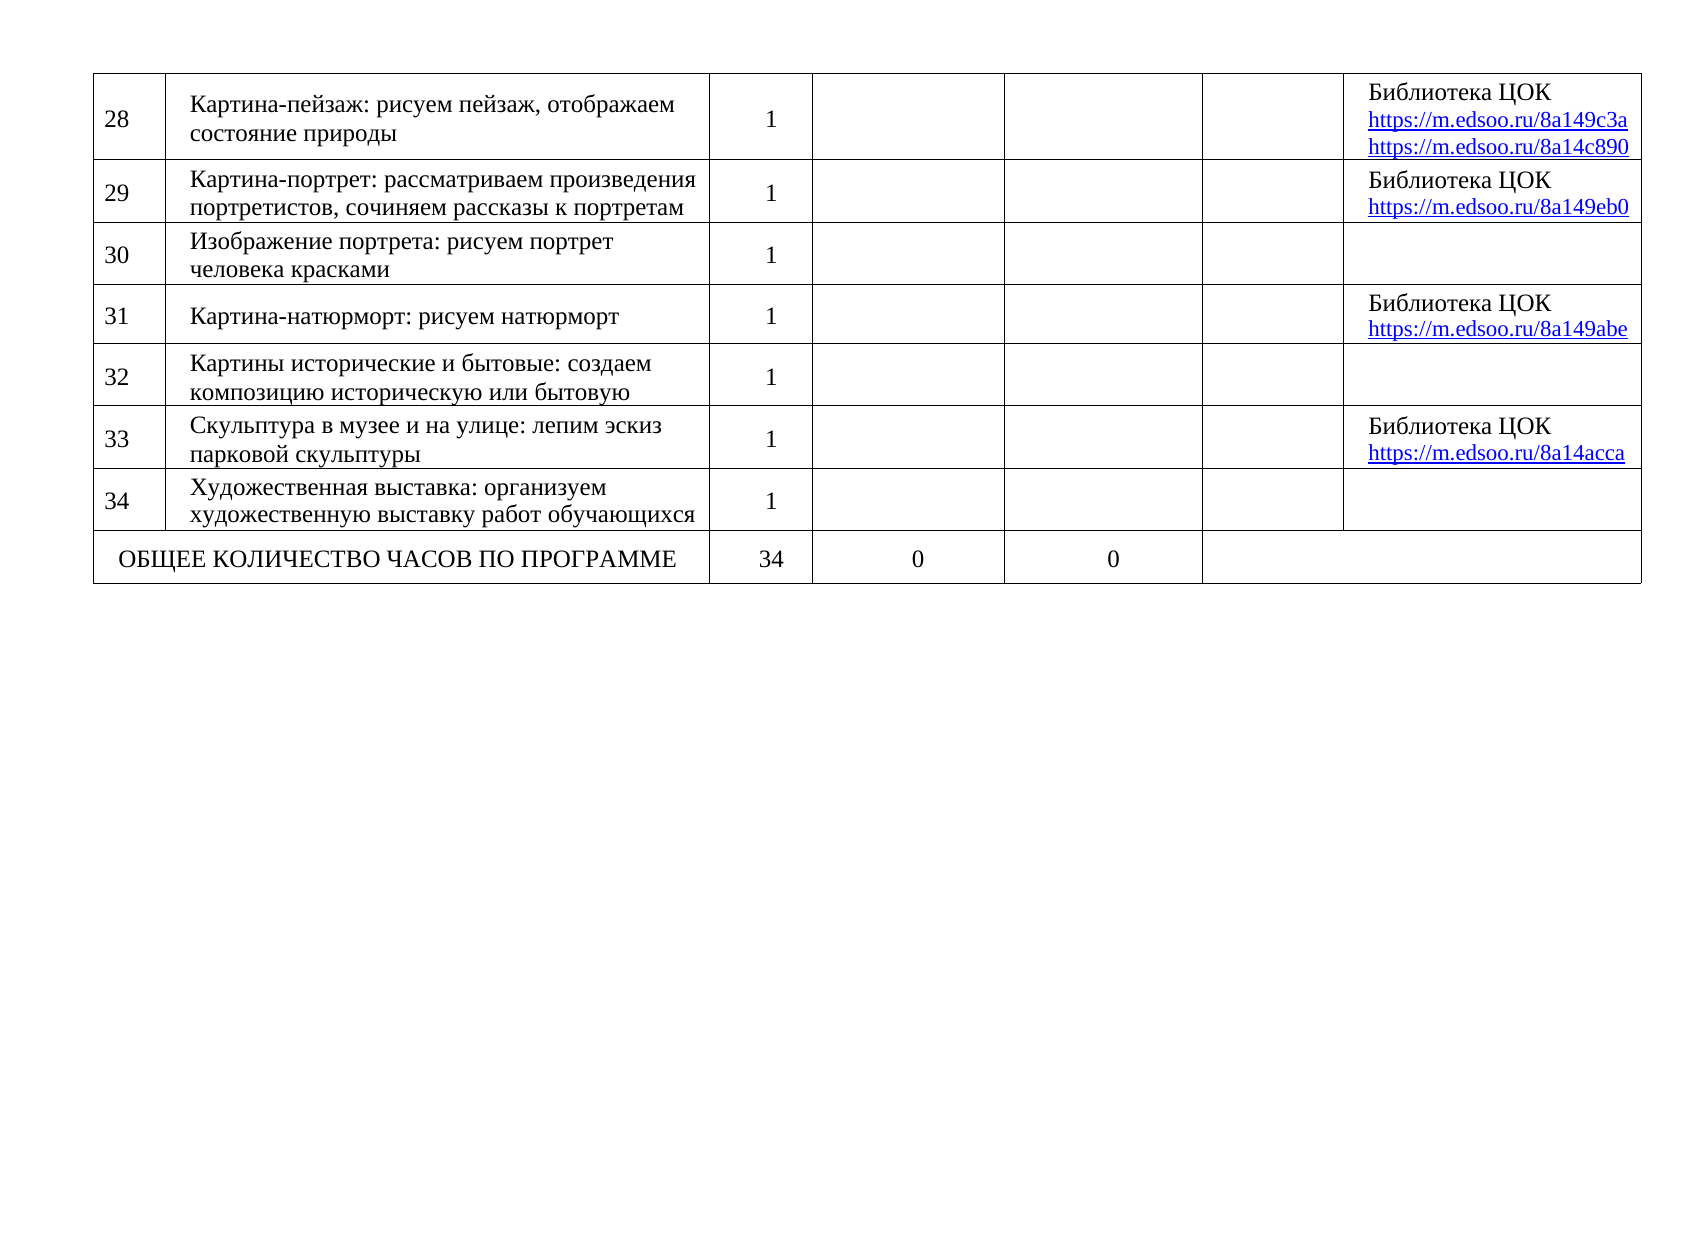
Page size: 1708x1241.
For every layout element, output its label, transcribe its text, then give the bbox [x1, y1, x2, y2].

table_cell [1005, 160, 1202, 221]
table_cell Библиотека ЦОК https://m.edsoo.ru/8a149abe [1344, 285, 1641, 343]
table_cell [1203, 285, 1343, 343]
table_cell [1344, 469, 1641, 529]
table_cell 31 [94, 285, 165, 343]
table_header [1005, 74, 1202, 159]
table_cell 1 [710, 469, 812, 529]
table_header 1 [710, 74, 812, 159]
table_cell 1 [710, 285, 812, 343]
table_cell Скульптура в музее и на улице: лепим эскиз парковой скульптуры [166, 406, 709, 468]
table_cell 34 [94, 469, 165, 529]
table_cell Картина-портрет: рассматриваем произведения портретистов, сочиняем рассказы к портретам [166, 160, 709, 221]
table_cell 0 [1005, 531, 1202, 583]
table_cell [1005, 223, 1202, 283]
table_cell Изображение портрета: рисуем портрет человека красками [166, 223, 709, 283]
table_cell [1344, 344, 1641, 405]
table_cell 29 [94, 160, 165, 221]
table_cell 1 [710, 406, 812, 468]
table_cell [813, 285, 1004, 343]
table_cell [1203, 469, 1343, 529]
table_cell Библиотека ЦОК https://m.edsoo.ru/8a14acca [1344, 406, 1641, 468]
table_cell 1 [710, 160, 812, 221]
table_cell [1005, 406, 1202, 468]
table_cell [813, 406, 1004, 468]
table_cell 1 [710, 223, 812, 283]
table_header Картина-пейзаж: рисуем пейзаж, отображаем состояние природы [166, 74, 709, 159]
table_header 28 [94, 74, 165, 159]
table_cell [813, 469, 1004, 529]
table_cell [813, 344, 1004, 405]
table_cell [1203, 160, 1343, 221]
table_cell [1344, 223, 1641, 283]
table_header [813, 74, 1004, 159]
table_cell Картины исторические и бытовые: создаем композицию историческую или бытовую [166, 344, 709, 405]
table_cell [1203, 344, 1343, 405]
table_header [1203, 74, 1343, 159]
table_cell 33 [94, 406, 165, 468]
table_cell 30 [94, 223, 165, 283]
table_cell ОБЩЕЕ КОЛИЧЕСТВО ЧАСОВ ПО ПРОГРАММЕ [94, 531, 709, 583]
table_cell [1005, 344, 1202, 405]
table_cell [813, 160, 1004, 221]
table_header Библиотека ЦОК https://m.edsoo.ru/8a149c3a https://m.edsoo.ru/8a14c890 [1344, 74, 1641, 159]
table_cell Картина-натюрморт: рисуем натюрморт [166, 285, 709, 343]
table_cell [1203, 531, 1641, 583]
table_cell 0 [813, 531, 1004, 583]
table_cell [1005, 469, 1202, 529]
table_cell [1005, 285, 1202, 343]
table_cell [813, 223, 1004, 283]
table_cell Библиотека ЦОК https://m.edsoo.ru/8a149eb0 [1344, 160, 1641, 221]
table_cell 32 [94, 344, 165, 405]
table_cell 34 [710, 531, 812, 583]
table_cell Художественная выставка: организуем художественную выставку работ обучающихся [166, 469, 709, 529]
table_cell [1203, 406, 1343, 468]
table_cell [1203, 223, 1343, 283]
table_cell 1 [710, 344, 812, 405]
